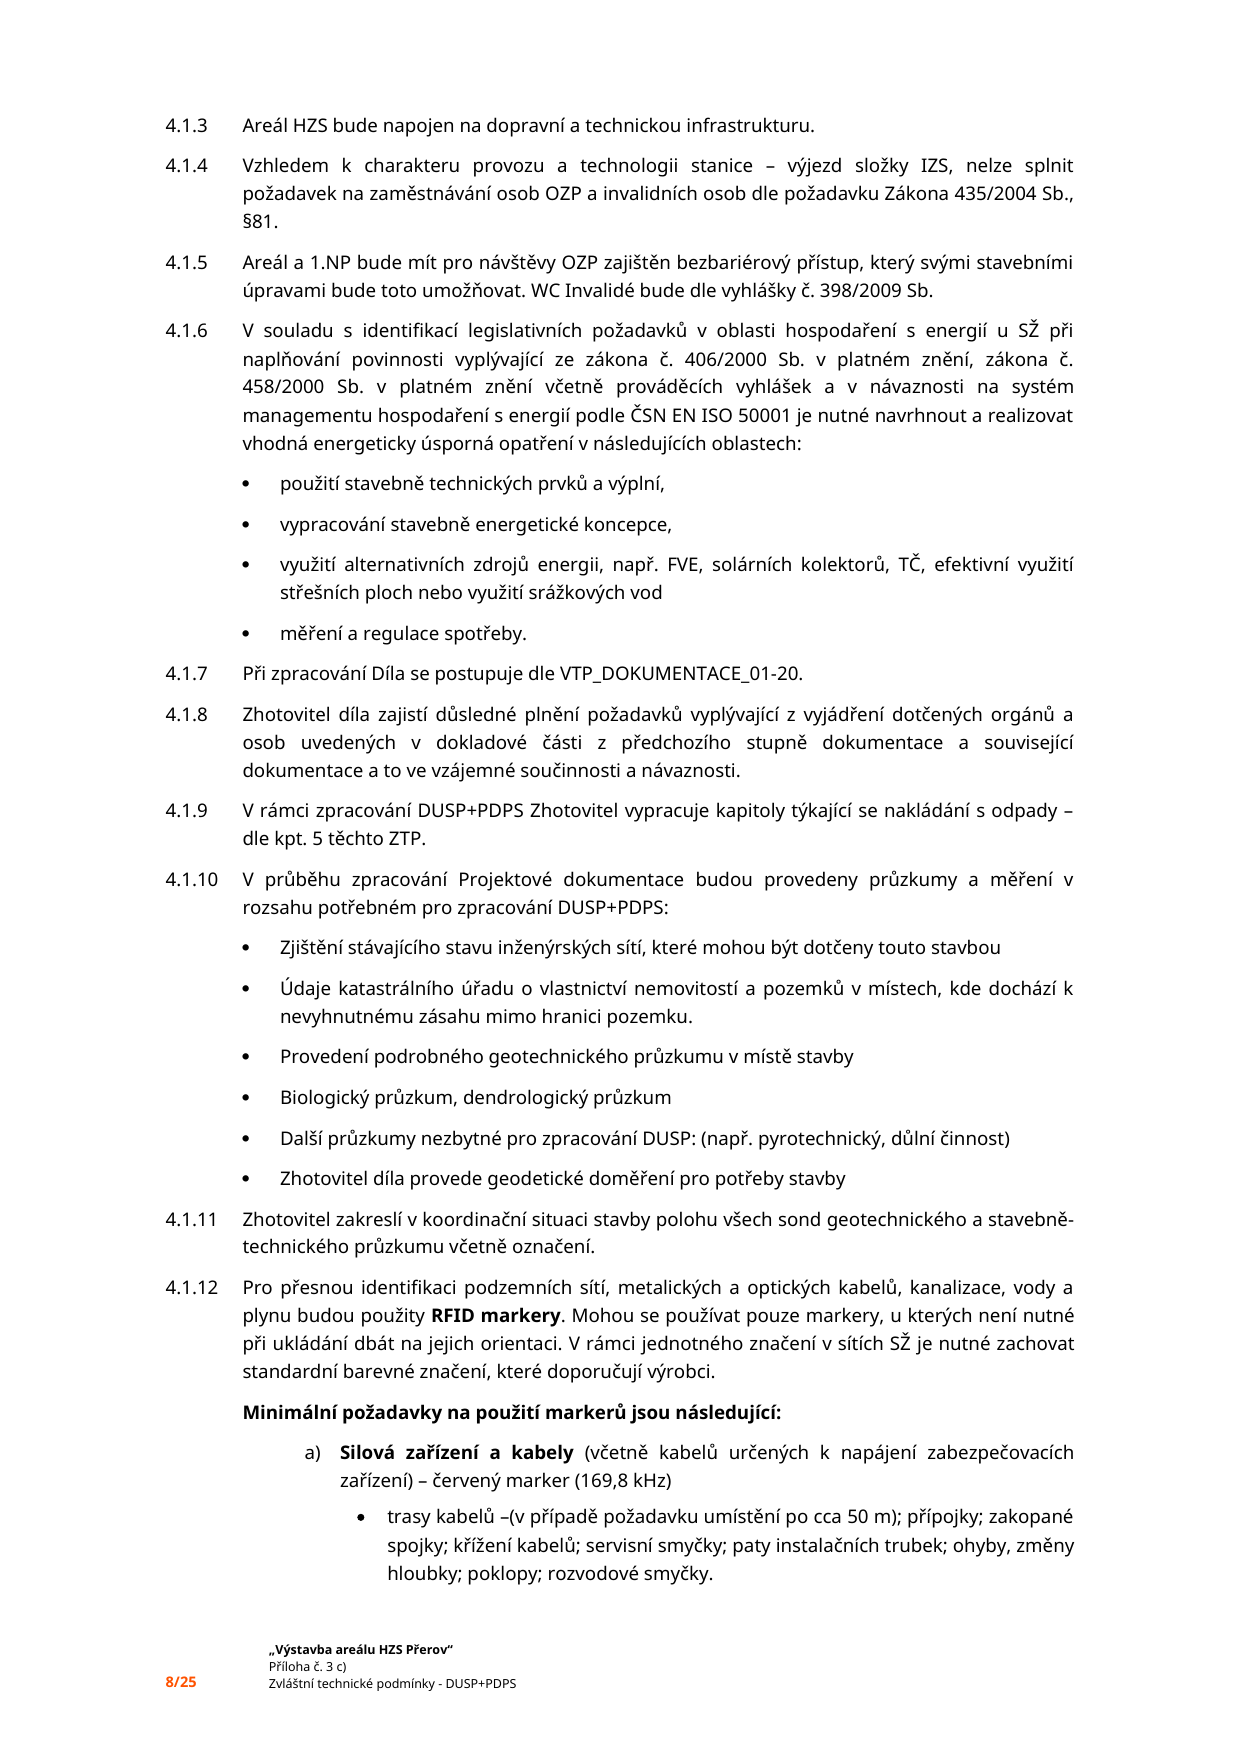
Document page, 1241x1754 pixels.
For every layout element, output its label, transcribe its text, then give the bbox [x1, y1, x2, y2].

list použití stavebně technických prvků a výplní, [242, 470, 1075, 496]
list Zjištění stávajícího stavu inženýrských sítí, které mohou být dotčeny touto stavbou [242, 935, 1075, 960]
text Zhotovitel díla zajistí důsledné plnění požadavků vyplývající z vyjádření dotčených orgánů a osob uvedených v dokladové části z předchozího stupně dokumentace a související dokumentace a to ve vzájemné součinnosti a návaznosti. [165, 701, 1075, 783]
text Areál HZS bude napojen na dopravní a technickou infrastrukturu. [165, 112, 1075, 138]
list Údaje katastrálního úřadu o vlastnictví nemovitostí a pozemků v místech, kde dochází k nevyhnutnému zásahu mimo hranici pozemku. [242, 975, 1075, 1029]
list měření a regulace spotřeby. [242, 620, 1075, 646]
list Provedení podrobného geotechnického průzkumu v místě stavby [242, 1044, 1075, 1069]
text V rámci zpracování DUSP+PDPS Zhotovitel vypracuje kapitoly týkající se nakládání s odpady – dle kpt. 5 těchto ZTP. [165, 798, 1075, 851]
text Minimální požadavky na použití markerů jsou následující: [242, 1399, 1075, 1424]
text Areál a 1.NP bude mít pro návštěvy OZP zajištěn bezbariérový přístup, který svými stavebními úpravami bude toto umožňovat. WC Invalidé bude dle vyhlášky č. 398/2009 Sb. [165, 249, 1075, 303]
list Zhotovitel díla provede geodetické doměření pro potřeby stavby [242, 1165, 1075, 1191]
text Vzhledem k charakteru provozu a technologii stanice – výjezd složky IZS, nelze splnit požadavek na zaměstnávání osob OZP a invalidních osob dle požadavku Zákona 435/2004 Sb., §81. [165, 153, 1075, 234]
list vypracování stavebně energetické koncepce, [242, 511, 1075, 536]
text Zhotovitel zakreslí v koordinační situaci stavby polohu všech sond geotechnického a stavebně-technického průzkumu včetně označení. [165, 1206, 1075, 1259]
list Silová zařízení a kabely (včetně kabelů určených k napájení zabezpečovacích zařízení) – červený marker (169,8 kHz) [304, 1439, 1075, 1493]
text Při zpracování Díla se postupuje dle VTP_DOKUMENTACE_01-20. [165, 661, 1075, 686]
text V souladu s identifikací legislativních požadavků v oblasti hospodaření s energií u SŽ při naplňování povinnosti vyplývající ze zákona č. 406/2000 Sb. v platném znění, zákona č. 458/2000 Sb. v platném znění včetně prováděcích vyhlášek a v návaznosti na systém managementu hospodaření s energií podle ČSN EN ISO 50001 je nutné navrhnout a realizovat vhodná energeticky úsporná opatření v následujících oblastech: [165, 318, 1075, 455]
list trasy kabelů –(v případě požadavku umístění po cca 50 m); přípojky; zakopané spojky; křížení kabelů; servisní smyčky; paty instalačních trubek; ohyby, změny hloubky; poklopy; rozvodové smyčky. [357, 1504, 1075, 1585]
list Další průzkumy nezbytné pro zpracování DUSP: (např. pyrotechnický, důlní činnost) [242, 1125, 1075, 1150]
list Biologický průzkum, dendrologický průzkum [242, 1084, 1075, 1110]
list Pro přesnou identifikaci podzemních sítí, metalických a optických kabelů, kanalizace, vody a plynu budou použity RFID markery. Mohou se používat pouze markery, u kterých není nutné při ukládání dbát na jejich orientaci. V rámci jednotného značení v sítích SŽ je nutné zachovat standardní barevné značení, které doporučují výrobci. [165, 1274, 1075, 1384]
text V průběhu zpracování Projektové dokumentace budou provedeny průzkumy a měření v rozsahu potřebném pro zpracování DUSP+PDPS: [165, 866, 1075, 920]
list využití alternativních zdrojů energii, např. FVE, solárních kolektorů, TČ, efektivní využití střešních ploch nebo využití srážkových vod [242, 551, 1075, 605]
